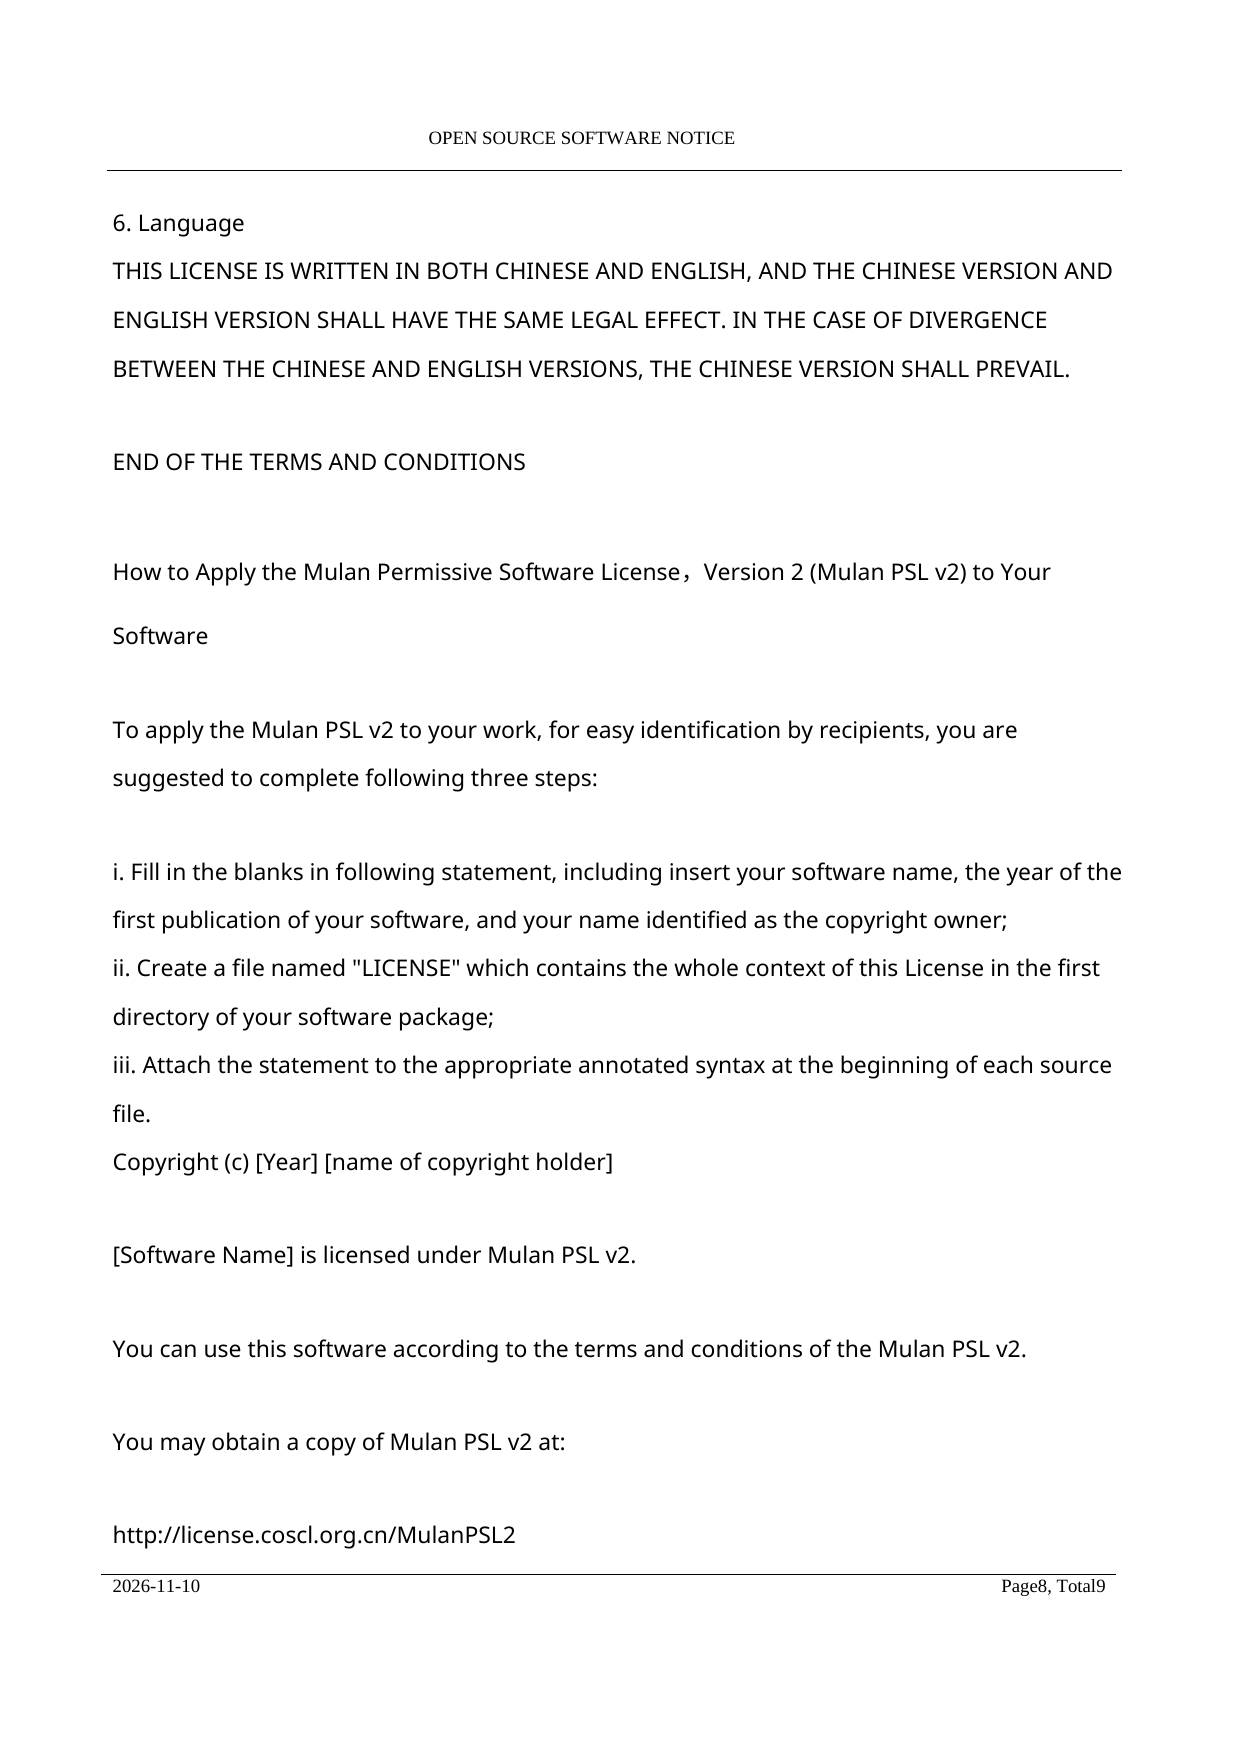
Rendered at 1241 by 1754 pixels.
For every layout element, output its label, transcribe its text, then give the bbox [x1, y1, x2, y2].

text THIS LICENSE IS WRITTEN IN BOTH CHINESE AND ENGLISH, AND THE CHINESE VERSION AND ENGLISH VERSION SHALL HAVE THE SAME LEGAL EFFECT. IN THE CASE OF DIVERGENCE BETWEEN THE CHINESE AND ENGLISH VERSIONS, THE CHINESE VERSION SHALL PREVAIL. [112, 254, 1128, 384]
text You can use this software according to the terms and conditions of the Mulan PSL v2. [112, 1332, 1128, 1364]
text 6. Language [112, 206, 1128, 239]
text How to Apply the Mulan Permissive Software License，Version 2 (Mulan PSL v2) to Your Software [112, 538, 1128, 652]
text http://license.coscl.org.cn/MulanPSL2 [112, 1518, 1128, 1551]
text [Software Name] is licensed under Mulan PSL v2. [112, 1239, 1128, 1271]
text iii. Attach the statement to the appropriate annotated syntax at the beginning of each source file. [112, 1049, 1128, 1130]
text END OF THE TERMS AND CONDITIONS [112, 445, 1128, 478]
text ii. Create a file named "LICENSE" which contains the whole context of this License in the first directory of your software package; [112, 952, 1128, 1033]
text To apply the Mulan PSL v2 to your work, for easy identification by recipients, you are suggested to complete following three steps: [112, 713, 1128, 794]
text i. Fill in the blanks in following statement, including insert your software name, the year of the first publication of your software, and your name identified as the copyright owner; [112, 855, 1128, 936]
text Copyright (c) [Year] [name of copyright holder] [112, 1146, 1128, 1178]
text You may obtain a copy of Mulan PSL v2 at: [112, 1425, 1128, 1458]
